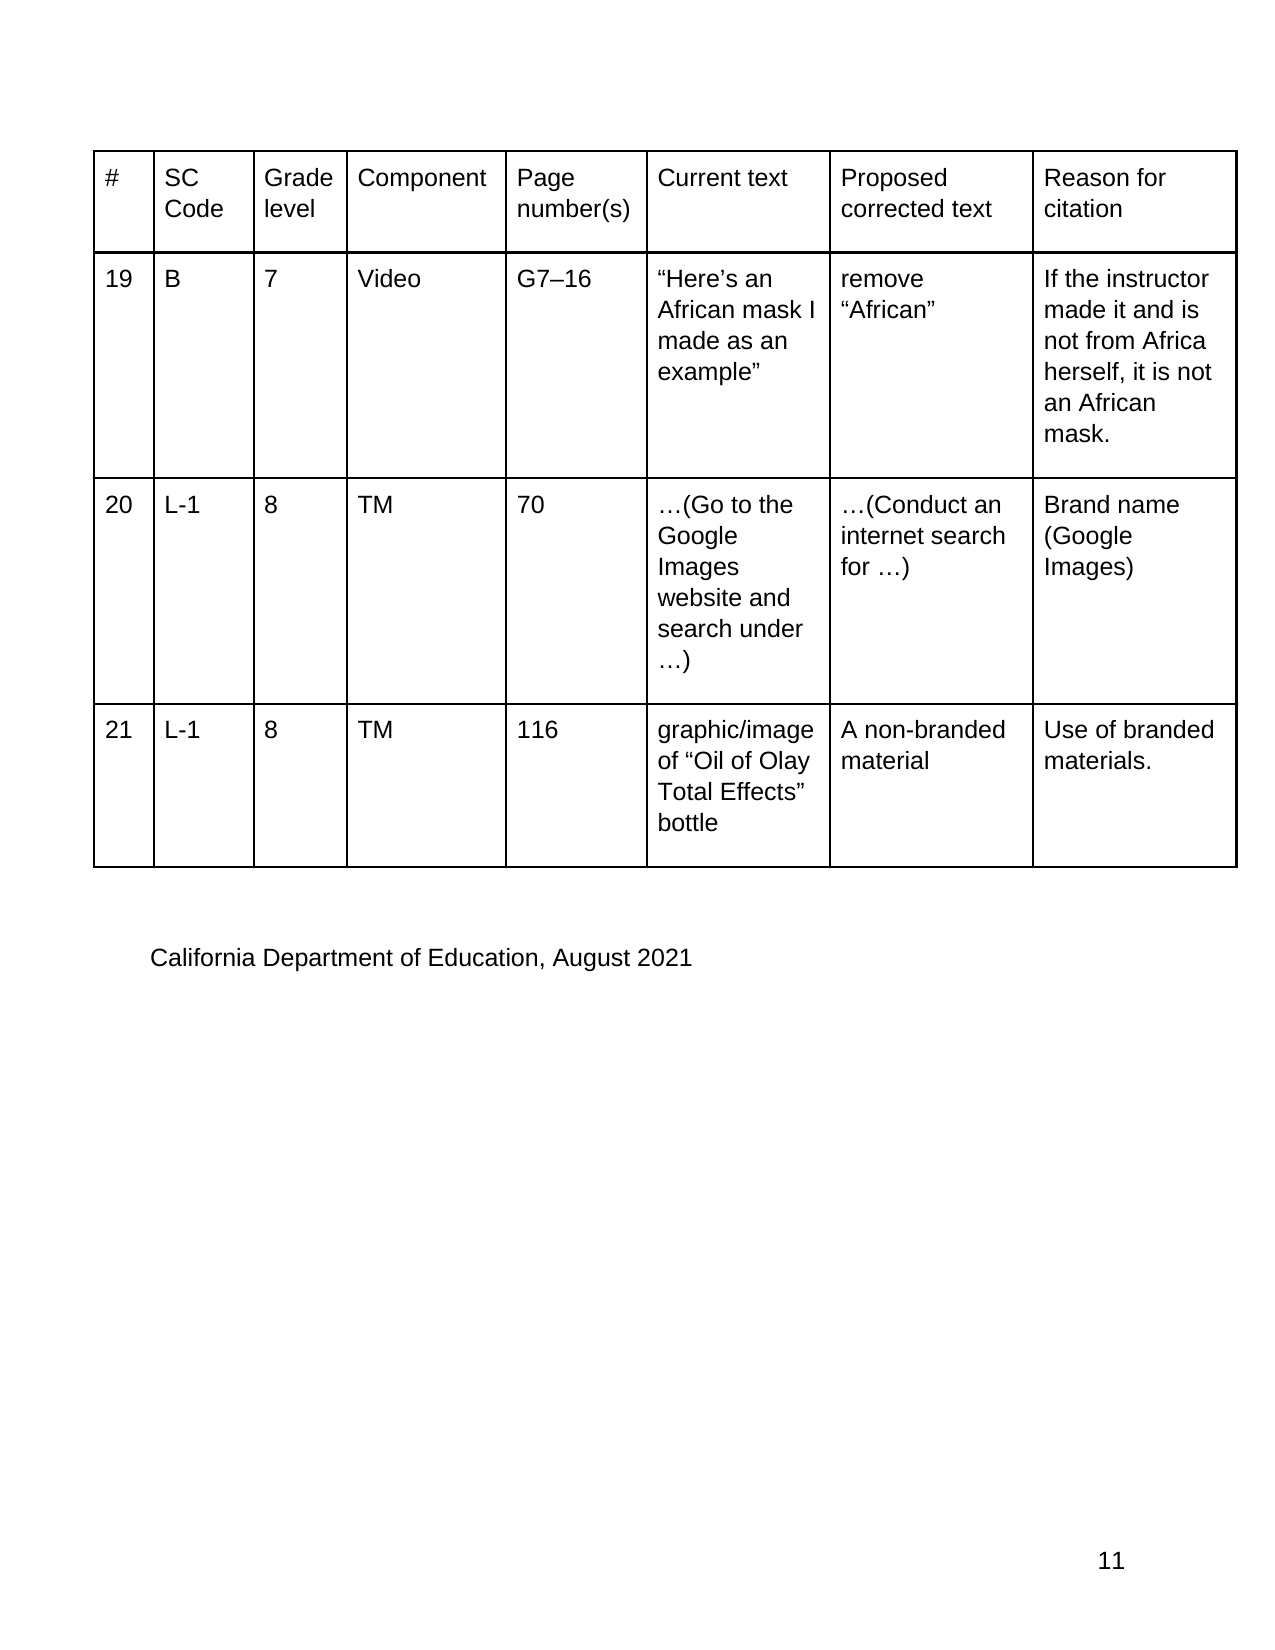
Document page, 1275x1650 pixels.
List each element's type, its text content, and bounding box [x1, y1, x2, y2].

table_header SC Code [155, 152, 253, 251]
table_cell 7 [255, 254, 346, 477]
table_header Reason for citation [1034, 152, 1235, 251]
table_cell 8 [255, 479, 346, 703]
table_cell 21 [95, 705, 153, 866]
table_cell 8 [255, 705, 346, 866]
table_cell L-1 [155, 705, 253, 866]
table_cell graphic/image of “Oil of Olay Total Effects” bottle [648, 705, 829, 866]
table_cell Use of branded materials. [1034, 705, 1235, 866]
table_cell 20 [95, 479, 153, 703]
table_cell A non-branded material [831, 705, 1032, 866]
table_cell B [155, 254, 253, 477]
table_header Component [348, 152, 505, 251]
table_header Current text [648, 152, 829, 251]
table_cell 70 [507, 479, 646, 703]
table_cell 19 [95, 254, 153, 477]
table_cell remove “African” [831, 254, 1032, 477]
text California Department of Education, August 2021 [150, 943, 1125, 972]
table_cell TM [348, 479, 505, 703]
table_cell If the instructor made it and is not from Africa herself, it is not an African mask. [1034, 254, 1235, 477]
table_header Proposed corrected text [831, 152, 1032, 251]
table_header # [95, 152, 153, 251]
table_header Page number(s) [507, 152, 646, 251]
table_cell TM [348, 705, 505, 866]
table_cell “Here’s an African mask I made as an example” [648, 254, 829, 477]
table_cell G7–16 [507, 254, 646, 477]
table_cell Brand name (Google Images) [1034, 479, 1235, 703]
table_cell Video [348, 254, 505, 477]
table_cell L-1 [155, 479, 253, 703]
table_header Grade level [255, 152, 346, 251]
table_cell 116 [507, 705, 646, 866]
table_cell …(Conduct an internet search for …) [831, 479, 1032, 703]
table_cell …(Go to the Google Images website and search under …) [648, 479, 829, 703]
